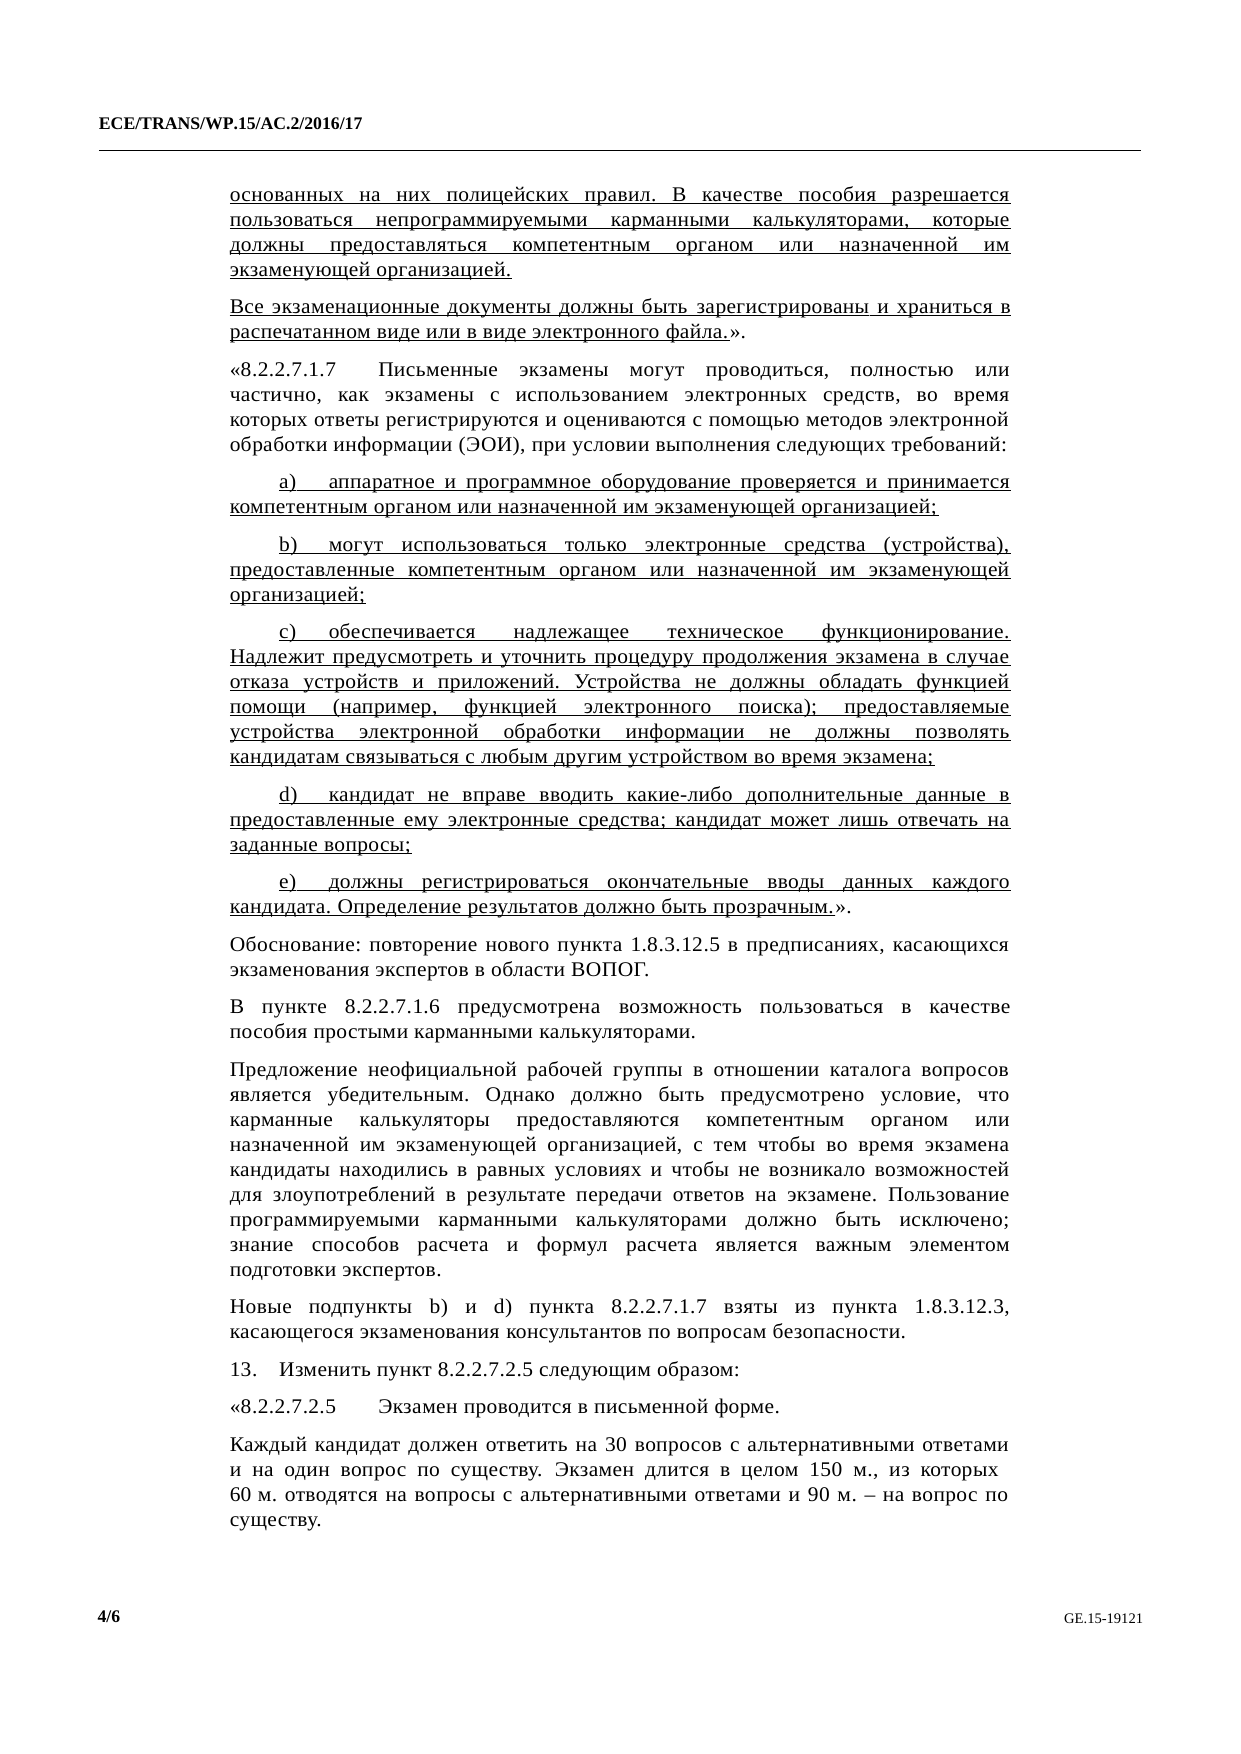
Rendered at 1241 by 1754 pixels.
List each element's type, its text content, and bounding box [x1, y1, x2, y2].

text Каждый кандидат должен ответить на 30 вопросов с альтернативными ответами и на один вопрос по существу. Экзамен длится в целом 150 м., из которых 60 м. отводятся на вопросы с альтернативными ответами и 90 м. – на вопрос по существу. [229, 1431, 1011, 1531]
text a) аппаратное и программное оборудование проверяется и принимается компетентным органом или назначенной им экзаменующей организацией; [229, 469, 1011, 519]
text Предложение неофициальной рабочей группы в отношении каталога вопросов является убедительным. Однако должно быть предусмотрено условие, что карманные калькуляторы предоставляются компетентным органом или назначенной им экзаменующей организацией, с тем чтобы во время экзамена кандидаты находились в равных условиях и чтобы не возникало возможностей для злоупотреблений в результате передачи ответов на экзамене. Пользование программируемыми карманными калькуляторами должно быть исключено; знание способов расчета и формул расчета является важным элементом подготовки экспертов. [229, 1056, 1011, 1281]
text Все экзаменационные документы должны быть зарегистрированы и храниться в распечатанном виде или в виде электронного файла.». [229, 316, 1011, 344]
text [229, 181, 1011, 203]
text Все экзаменационные документы должны быть зарегистрированы и храниться в распечатанном виде или в виде электронного файла.». [229, 294, 1011, 315]
text «8.2.2.7.1.7 Письменные экзамены могут проводиться, полностью или частично, как экзамены с использованием электронных средств, во время которых ответы регистрируются и оцениваются с помощью методов электронной обработки информации (ЭОИ), при условии выполнения следующих требований: [229, 356, 1011, 456]
text Новые подпункты b) и d) пункта 8.2.2.7.1.7 взяты из пункта 1.8.3.12.3, касающегося экзаменования консультантов по вопросам безопасности. [229, 1294, 1011, 1344]
text b) могут использоваться только электронные средства (устройства), предоставленные компетентным органом или назначенной им экзаменующей организацией; [229, 579, 1011, 606]
text В пункте 8.2.2.7.1.6 предусмотрена возможность пользоваться в качестве пособия простыми карманными калькуляторами. [229, 994, 1011, 1044]
text e) должны регистрироваться окончательные вводы данных каждого кандидата. Определение результатов должно быть прозрачным.». [229, 869, 1011, 919]
text «8.2.2.7.2.5 Экзамен проводится в письменной форме. [229, 1394, 1011, 1419]
text с) обеспечивается надлежащее техническое функционирование. Надлежит предусмотреть и уточнить процедуру продолжения экзамена в случае отказа устройств и приложений. Устройства не должны обладать функцией помощи (например, функцией электронного поиска); предоставляемые устройства электронной обработки информации не должны позволять кандидатам связываться с любым другим устройством во время экзамена; [229, 619, 1011, 665]
text Обоснование: повторение нового пункта 1.8.3.12.5 в предписаниях, касающихся экзаменования экспертов в области ВОПОГ. [229, 931, 1011, 981]
text d) кандидат не вправе вводить какие-либо дополнительные данные в предоставленные ему электронные средства; кандидат может лишь отвечать на заданные вопросы; [229, 829, 1011, 856]
text b) могут использоваться только электронные средства (устройства), предоставленные компетентным органом или назначенной им экзаменующей организацией; [229, 531, 1011, 578]
text d) кандидат не вправе вводить какие-либо дополнительные данные в предоставленные ему электронные средства; кандидат может лишь отвечать на заданные вопросы; [229, 781, 1011, 828]
text 13. Изменить пункт 8.2.2.7.2.5 следующим образом: [229, 1356, 1011, 1381]
